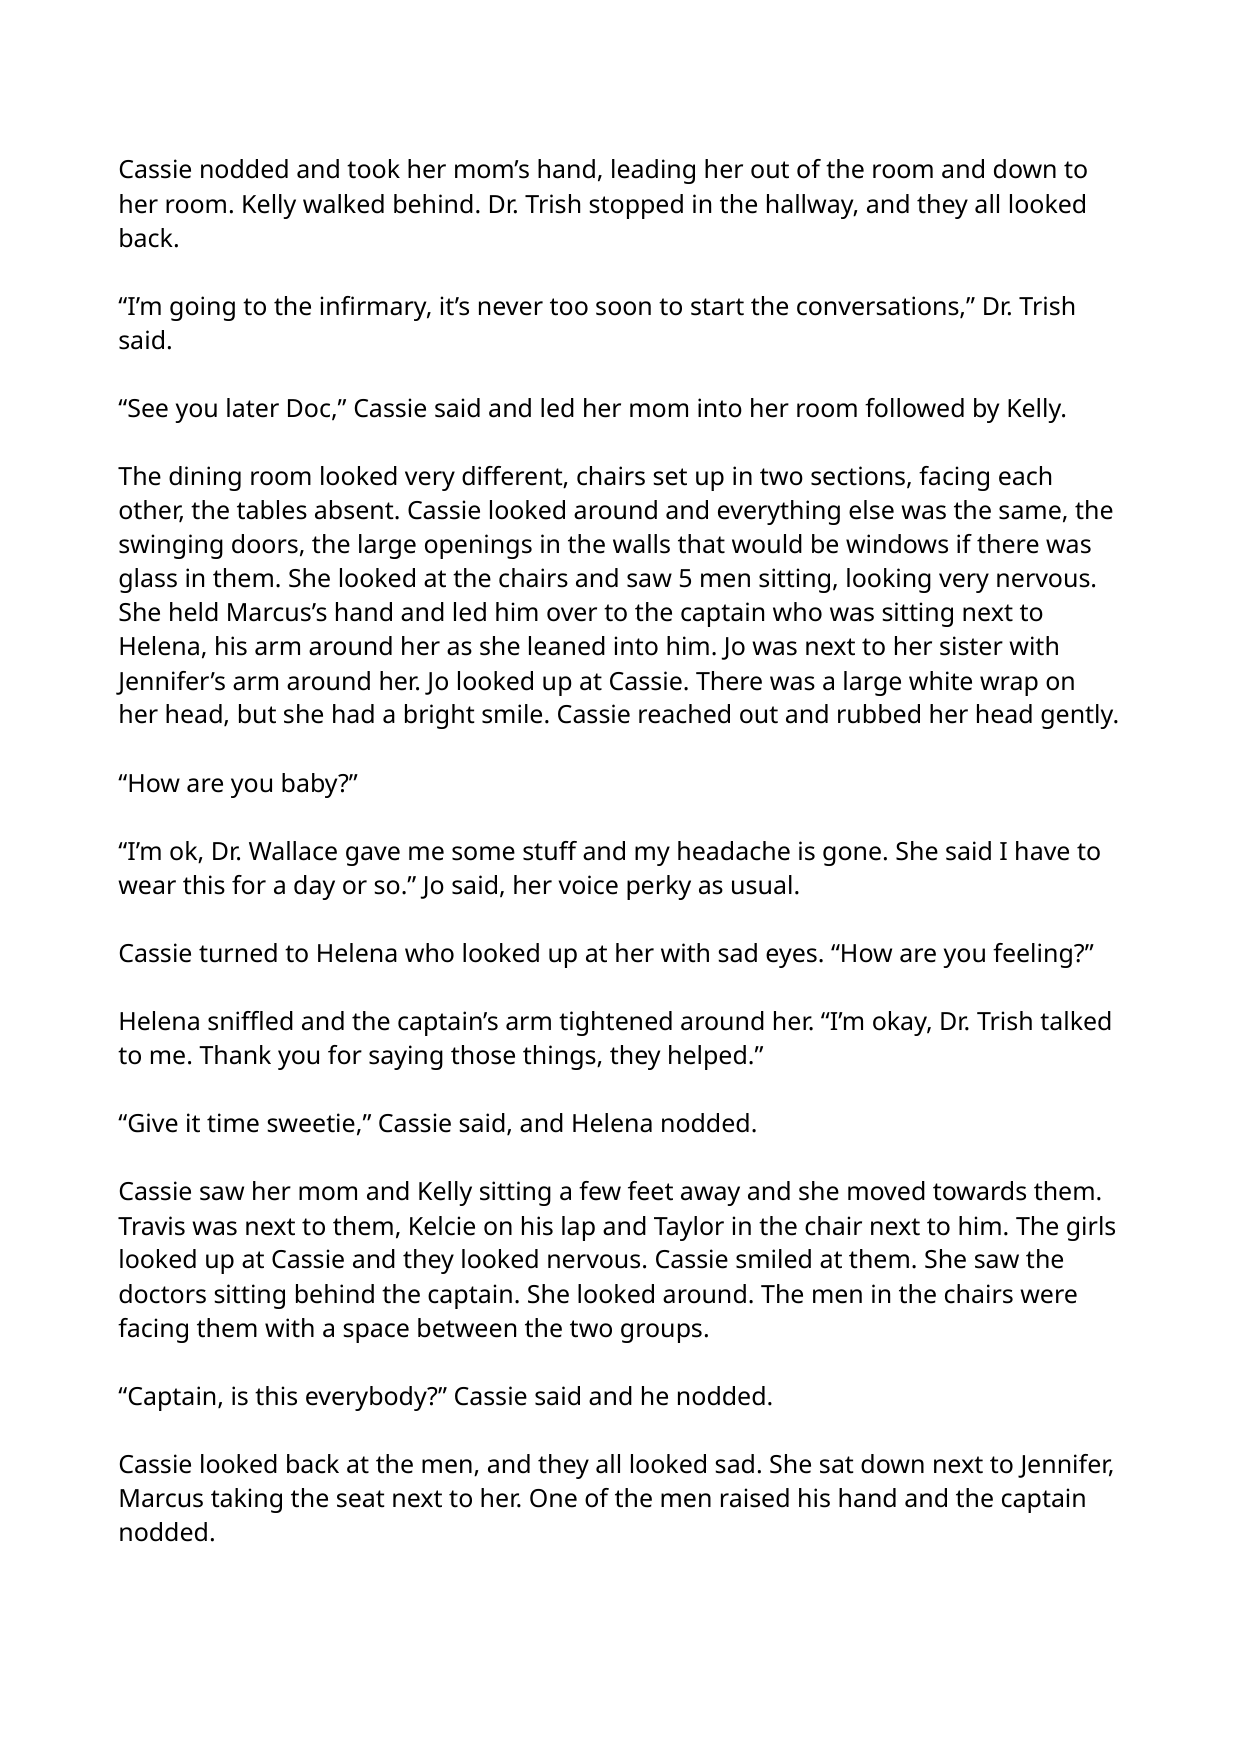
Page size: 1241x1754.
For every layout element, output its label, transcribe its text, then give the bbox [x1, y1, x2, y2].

text “Give it time sweetie,” Cassie said, and Helena nodded. [118, 1106, 1122, 1140]
text Cassie looked back at the men, and they all looked sad. She sat down next to Jennifer, Marcus taking the seat next to her. One of the men raised his hand and the captain nodded. [118, 1447, 1122, 1549]
text Cassie saw her mom and Kelly sitting a few feet away and she moved towards them. Travis was next to them, Kelcie on his lap and Taylor in the chair next to him. The girls looked up at Cassie and they looked nervous. Cassie smiled at them. She saw the doctors sitting behind the captain. She looked around. The men in the chairs were facing them with a space between the two groups. [118, 1174, 1122, 1344]
text “See you later Doc,” Cassie said and led her mom into her room followed by Kelly. [118, 391, 1122, 425]
text Helena sniffled and the captain’s arm tightened around her. “I’m okay, Dr. Trish talked to me. Thank you for saying those things, they helped.” [118, 1004, 1122, 1072]
text The dining room looked very different, chairs set up in two sections, facing each other, the tables absent. Cassie looked around and everything else was the same, the swinging doors, the large openings in the walls that would be windows if there was glass in them. She looked at the chairs and saw 5 men sitting, looking very nervous. She held Marcus’s hand and led him over to the captain who was sitting next to Helena, his arm around her as she leaned into him. Jo was next to her sister with Jennifer’s arm around her. Jo looked up at Cassie. There was a large white wrap on her head, but she had a bright smile. Cassie reached out and rubbed her head gently. [118, 459, 1122, 731]
text “I’m ok, Dr. Wallace gave me some stuff and my headache is gone. She said I have to wear this for a day or so.” Jo said, her voice perky as usual. [118, 833, 1122, 902]
text Cassie nodded and took her mom’s hand, leading her out of the room and down to her room. Kelly walked behind. Dr. Trish stopped in the hallway, and they all looked back. [118, 152, 1122, 254]
text “I’m going to the infirmary, it’s never too soon to start the conversations,” Dr. Trish said. [118, 288, 1122, 357]
text Cassie turned to Helena who looked up at her with sad eyes. “How are you feeling?” [118, 936, 1122, 970]
text “How are you baby?” [118, 765, 1122, 799]
text “Captain, is this everybody?” Cassie said and he nodded. [118, 1378, 1122, 1412]
